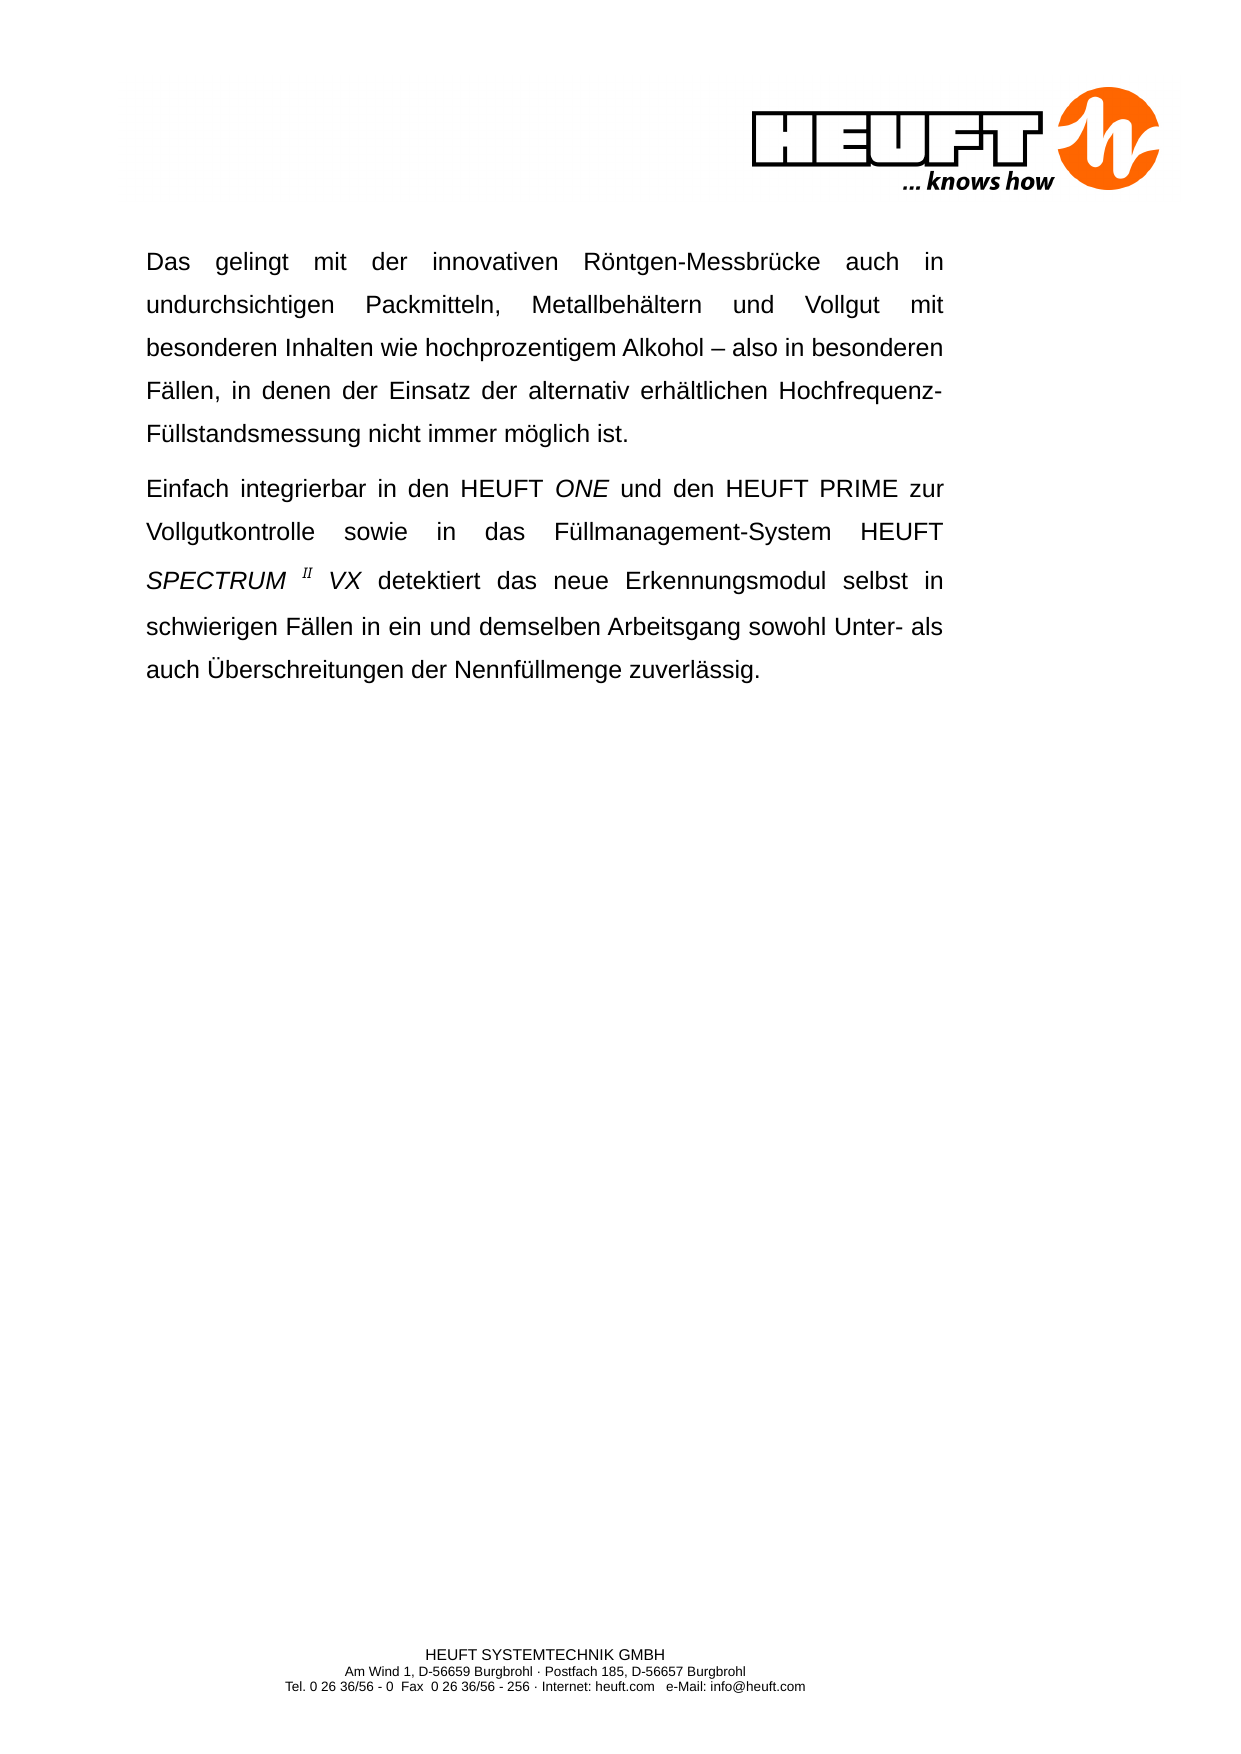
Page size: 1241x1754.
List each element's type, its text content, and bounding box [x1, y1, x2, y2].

picture [118, 75, 1181, 202]
text Das gelingt mit der innovativen Röntgen-Messbrücke auch in undurchsichtigen Packmitteln, Metallbehältern und Vollgut mit besonderen Inhalten wie hochprozentigem Alkohol – also in besonderen Fällen, in denen der Einsatz der alternativ erhältlichen Hochfrequenz-Füllstandsmessung nicht immer möglich ist. [146, 247, 944, 448]
text Einfach integrierbar in den HEUFT ONE und den HEUFT PRIME zur Vollgutkontrolle sowie in das Füllmanagement-System HEUFT SPECTRUM II VX detektiert das neue Erkennungsmodul selbst in schwierigen Fällen in ein und demselben Arbeitsgang sowohl Unter- als auch Überschreitungen der Nennfüllmenge zuverlässig. [146, 474, 944, 683]
